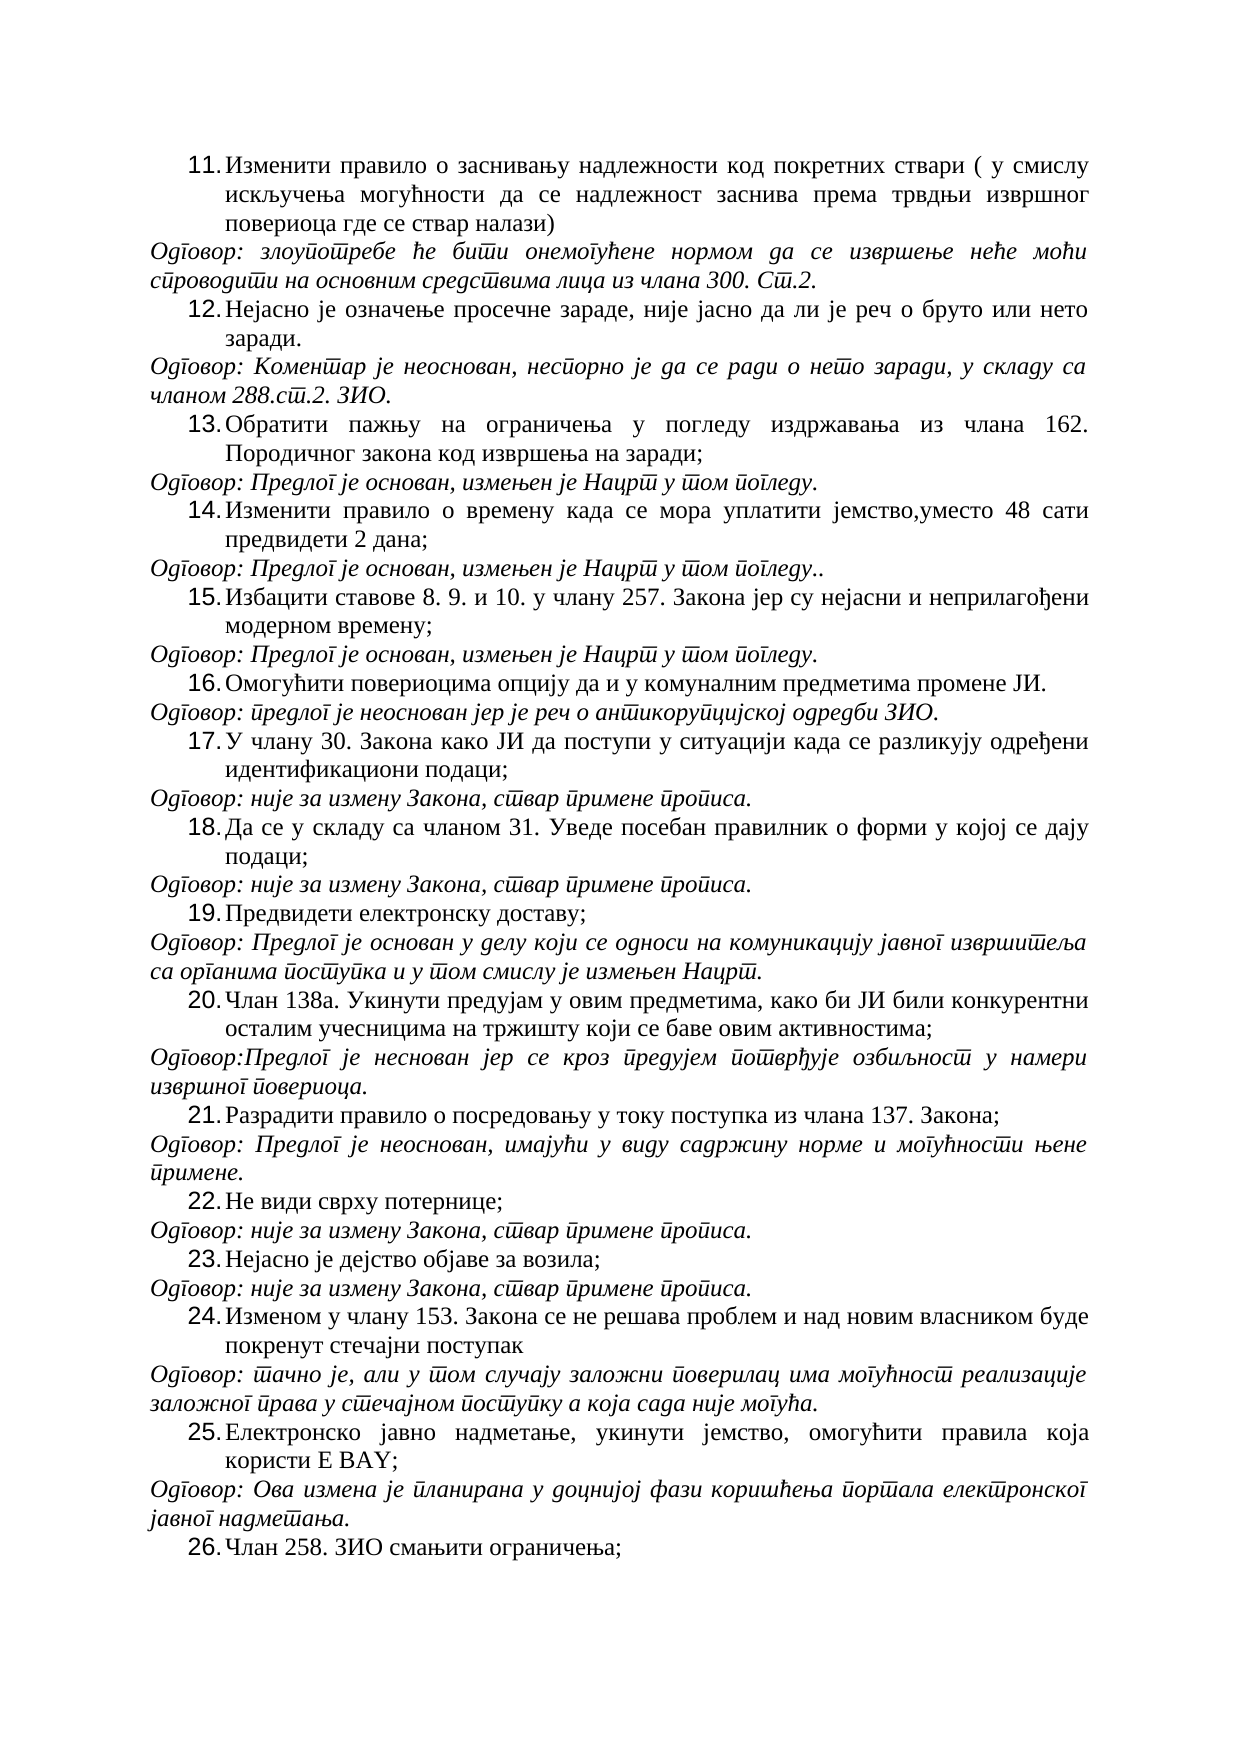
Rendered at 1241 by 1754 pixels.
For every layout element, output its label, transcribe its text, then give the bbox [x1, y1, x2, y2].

list Да се у складу са чланом 31. Уведе посебан правилник о форми у којој се дају подаци; [187, 812, 1090, 869]
list Нејасно је дејство објаве за возила; [187, 1244, 1090, 1273]
list Изменити правило о времену када се мора уплатити јемство,уместо 48 сати предвидети 2 дана; [187, 495, 1090, 553]
list Изменити правило о заснивању надлежности код покретних ствари ( у смислу искључења могућности да се надлежност заснива према трвдњи извршног повериоца где се ствар налази) [187, 150, 1090, 236]
list Члан 258. ЗИО смањити ограничења; [187, 1532, 1090, 1560]
text Одговор: није за измену Закона, ствар примене прописа. [150, 1273, 1090, 1301]
text Одговор: није за измену Закона, ствар примене прописа. [150, 783, 1090, 812]
list Обратити пажњу на ограничења у погледу издржавања из члана 162. Породичног закона код извршења на заради; [187, 409, 1090, 467]
list Изменом у члану 153. Закона се не решава проблем и над новим власником буде покренут стечајни поступак [187, 1301, 1090, 1359]
list Омогућити повериоцима опцију да и у комуналним предметима промене ЈИ. [187, 668, 1090, 697]
text Одговор: није за измену Закона, ствар примене прописа. [150, 869, 1090, 898]
list Предвидети електронску доставу; [187, 898, 1090, 927]
list Разрадити правило о посредовању у току поступка из члана 137. Закона; [187, 1100, 1090, 1129]
text Одговор: Ова измена је планирана у доцнијој фази коришћења портала електронског јавног надметања. [150, 1474, 1090, 1532]
list Нејасно је означење просечне зараде, није јасно да ли је реч о бруто или нето заради. [187, 294, 1090, 351]
text Одговор: Коментар је неоснован, неспорно је да се ради о нето заради, у складу са чланом 288.ст.2. ЗИО. [150, 351, 1090, 409]
text Одговор: тачно је, али у том случају заложни поверилац има могућност реализације заложног права у стечајном поступку а која сада није могућа. [150, 1359, 1090, 1416]
text Одговор: злоупотребе ће бити онемогућене нормом да се извршење неће моћи спроводити на основним средствима лица из члана 300. Ст.2. [150, 236, 1090, 294]
text Одговор:Предлог је неснован јер се кроз предујем потврђује озбиљност у намери извршног повериоца. [150, 1042, 1090, 1100]
list Електронско јавно надметање, укинути јемство, омогућити правила која користи E BAY; [187, 1416, 1090, 1474]
text Одговор: Предлог је основан у делу који се односи на комуникацију јавног извршитеља са органима поступка и у том смислу је измењен Нацрт. [150, 927, 1090, 985]
text Одговор: Предлог је основан, измењен је Нацрт у том погледу.. [150, 553, 1090, 582]
text Одговор: Предлог је неоснован, имајући у виду садржину норме и могућности њене примене. [150, 1129, 1090, 1186]
list Избацити ставове 8. 9. и 10. у члану 257. Закона јер су нејасни и неприлагођени модерном времену; [187, 582, 1090, 639]
text Одговор: Предлог је основан, измењен је Нацрт у том погледу. [150, 639, 1090, 668]
text Одговор: Предлог је основан, измењен је Нацрт у том погледу. [150, 467, 1090, 495]
list Не види сврху потернице; [187, 1186, 1090, 1215]
text Одговор: није за измену Закона, ствар примене прописа. [150, 1215, 1090, 1244]
list Члан 138а. Укинути предујам у овим предметима, како би ЈИ били конкурентни осталим учесницима на тржишту који се баве овим активностима; [187, 985, 1090, 1042]
text Одговор: предлог је неоснован јер је реч о антикорупцијској одредби ЗИО. [150, 697, 1090, 726]
list У члану 30. Закона како ЈИ да поступи у ситуацији када се разликују одређени идентификациони подаци; [187, 726, 1090, 783]
